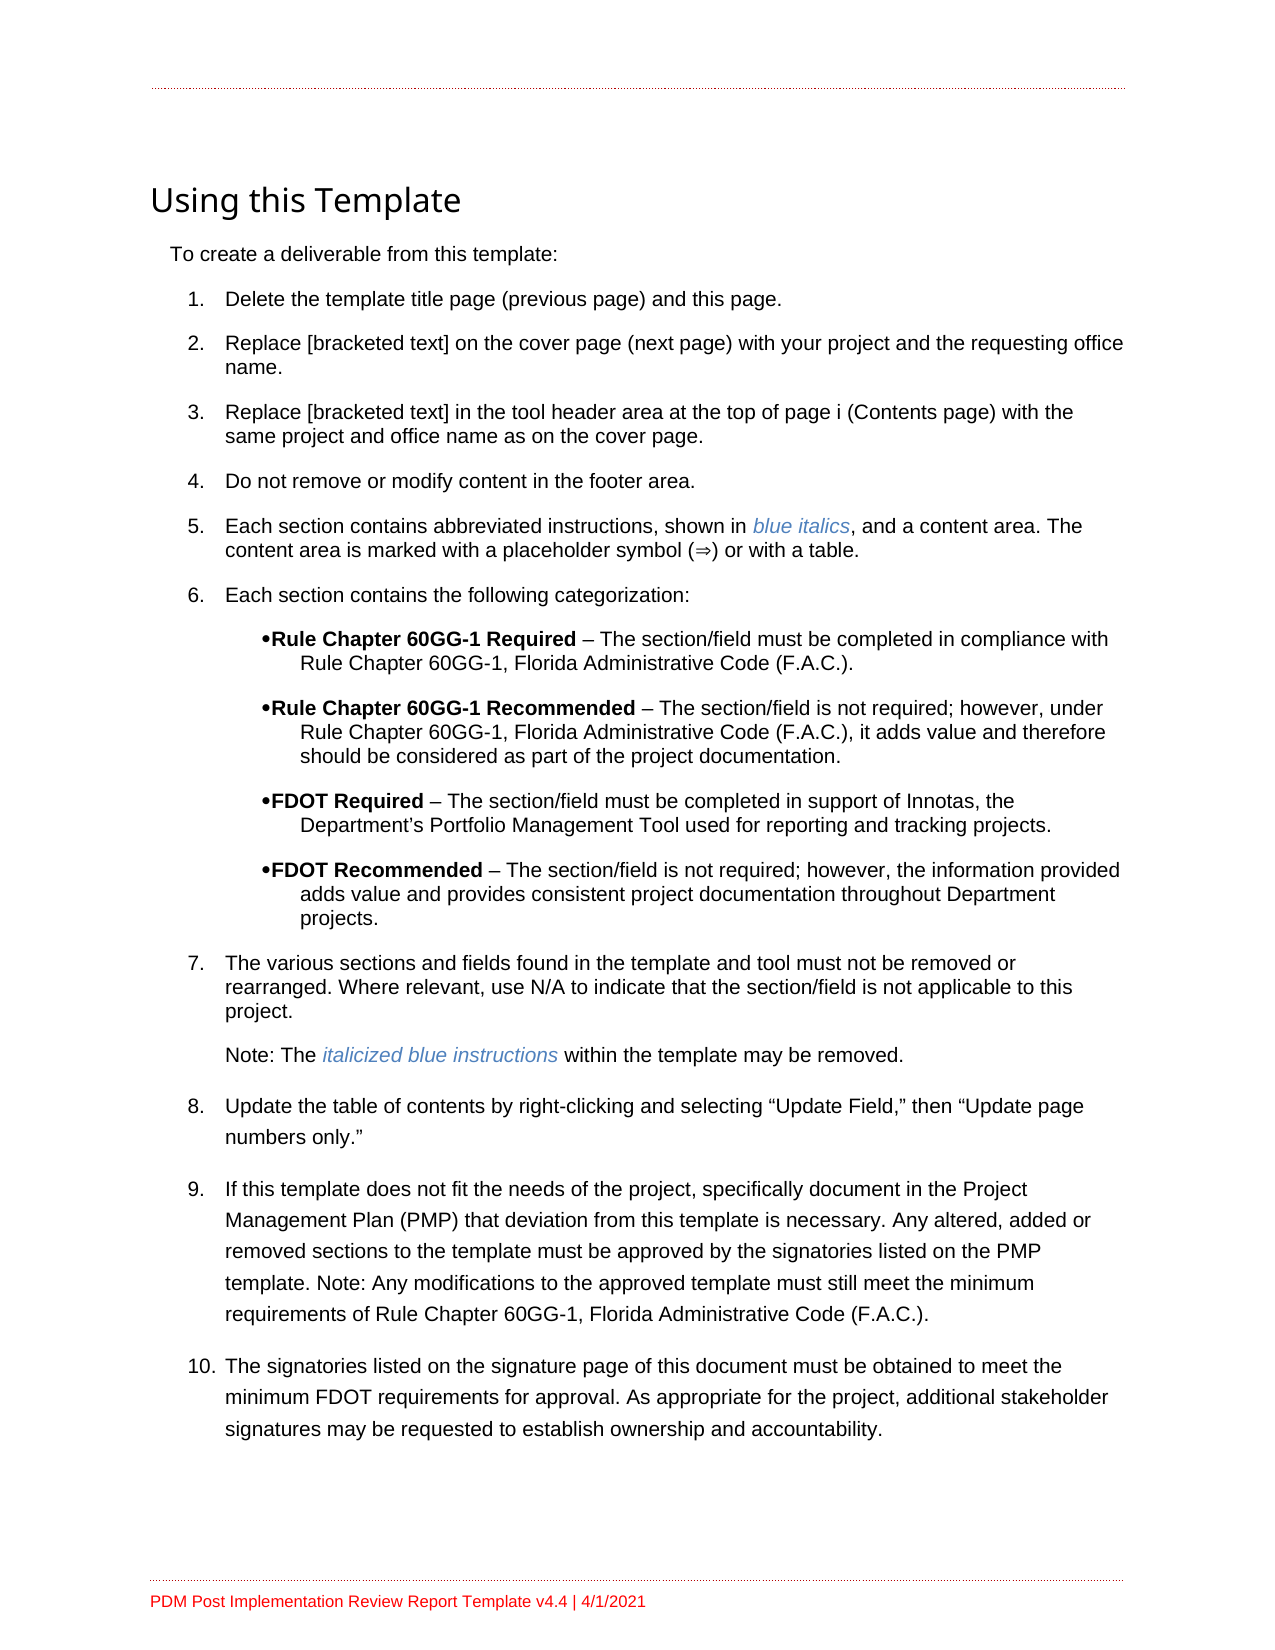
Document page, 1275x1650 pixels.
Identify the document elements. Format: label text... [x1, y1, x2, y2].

list FDOT Recommended – The section/field is not required; however, the information provided adds value and provides consistent project documentation throughout Department projects. [262, 858, 1125, 930]
list If this template does not fit the needs of the project, specifically document in the Project Management Plan (PMP) that deviation from this template is necessary. Any altered, added or removed sections to the template must be approved by the signatories listed on the PMP template. Note: Any modifications to the approved template must still meet the minimum requirements of Rule Chapter 60GG-1, Florida Administrative Code (F.A.C.). [187, 1171, 1125, 1328]
list Replace [bracketed text] on the cover page (next page) with your project and the requesting office name. [187, 331, 1125, 379]
list Rule Chapter 60GG-1 Recommended – The section/field is not required; however, under Rule Chapter 60GG-1, Florida Administrative Code (F.A.C.), it adds value and therefore should be considered as part of the project documentation. [262, 696, 1125, 768]
text Note: The italicized blue instructions within the template may be removed. [225, 1043, 1125, 1067]
list Each section contains the following categorization: [187, 582, 1125, 606]
list Update the table of contents by right-clicking and selecting “Update Field,” then “Update page numbers only.” [187, 1088, 1125, 1151]
list FDOT Required – The section/field must be completed in support of Innotas, the Department’s Portfolio Management Tool used for reporting and tracking projects. [262, 789, 1125, 837]
text To create a deliverable from this template: [169, 242, 1125, 266]
list The various sections and fields found in the template and tool must not be removed or rearranged. Where relevant, use N/A to indicate that the section/field is not applicable to this project. [187, 951, 1125, 1022]
list Replace [bracketed text] in the tool header area at the top of page i (Contents page) with the same project and office name as on the cover page. [187, 400, 1125, 448]
text Using this Template [150, 179, 1125, 221]
list The signatories listed on the signature page of this document must be obtained to meet the minimum FDOT requirements for approval. As appropriate for the project, additional stakeholder signatures may be requested to establish ownership and accountability. [187, 1348, 1125, 1442]
list Each section contains abbreviated instructions, shown in blue italics, and a content area. The content area is marked with a placeholder symbol (Þ) or with a table. [187, 513, 1125, 562]
list Do not remove or modify content in the footer area. [187, 469, 1125, 493]
list Delete the template title page (previous page) and this page. [187, 286, 1125, 310]
list Rule Chapter 60GG-1 Required – The section/field must be completed in compliance with Rule Chapter 60GG-1, Florida Administrative Code (F.A.C.). [262, 627, 1125, 675]
